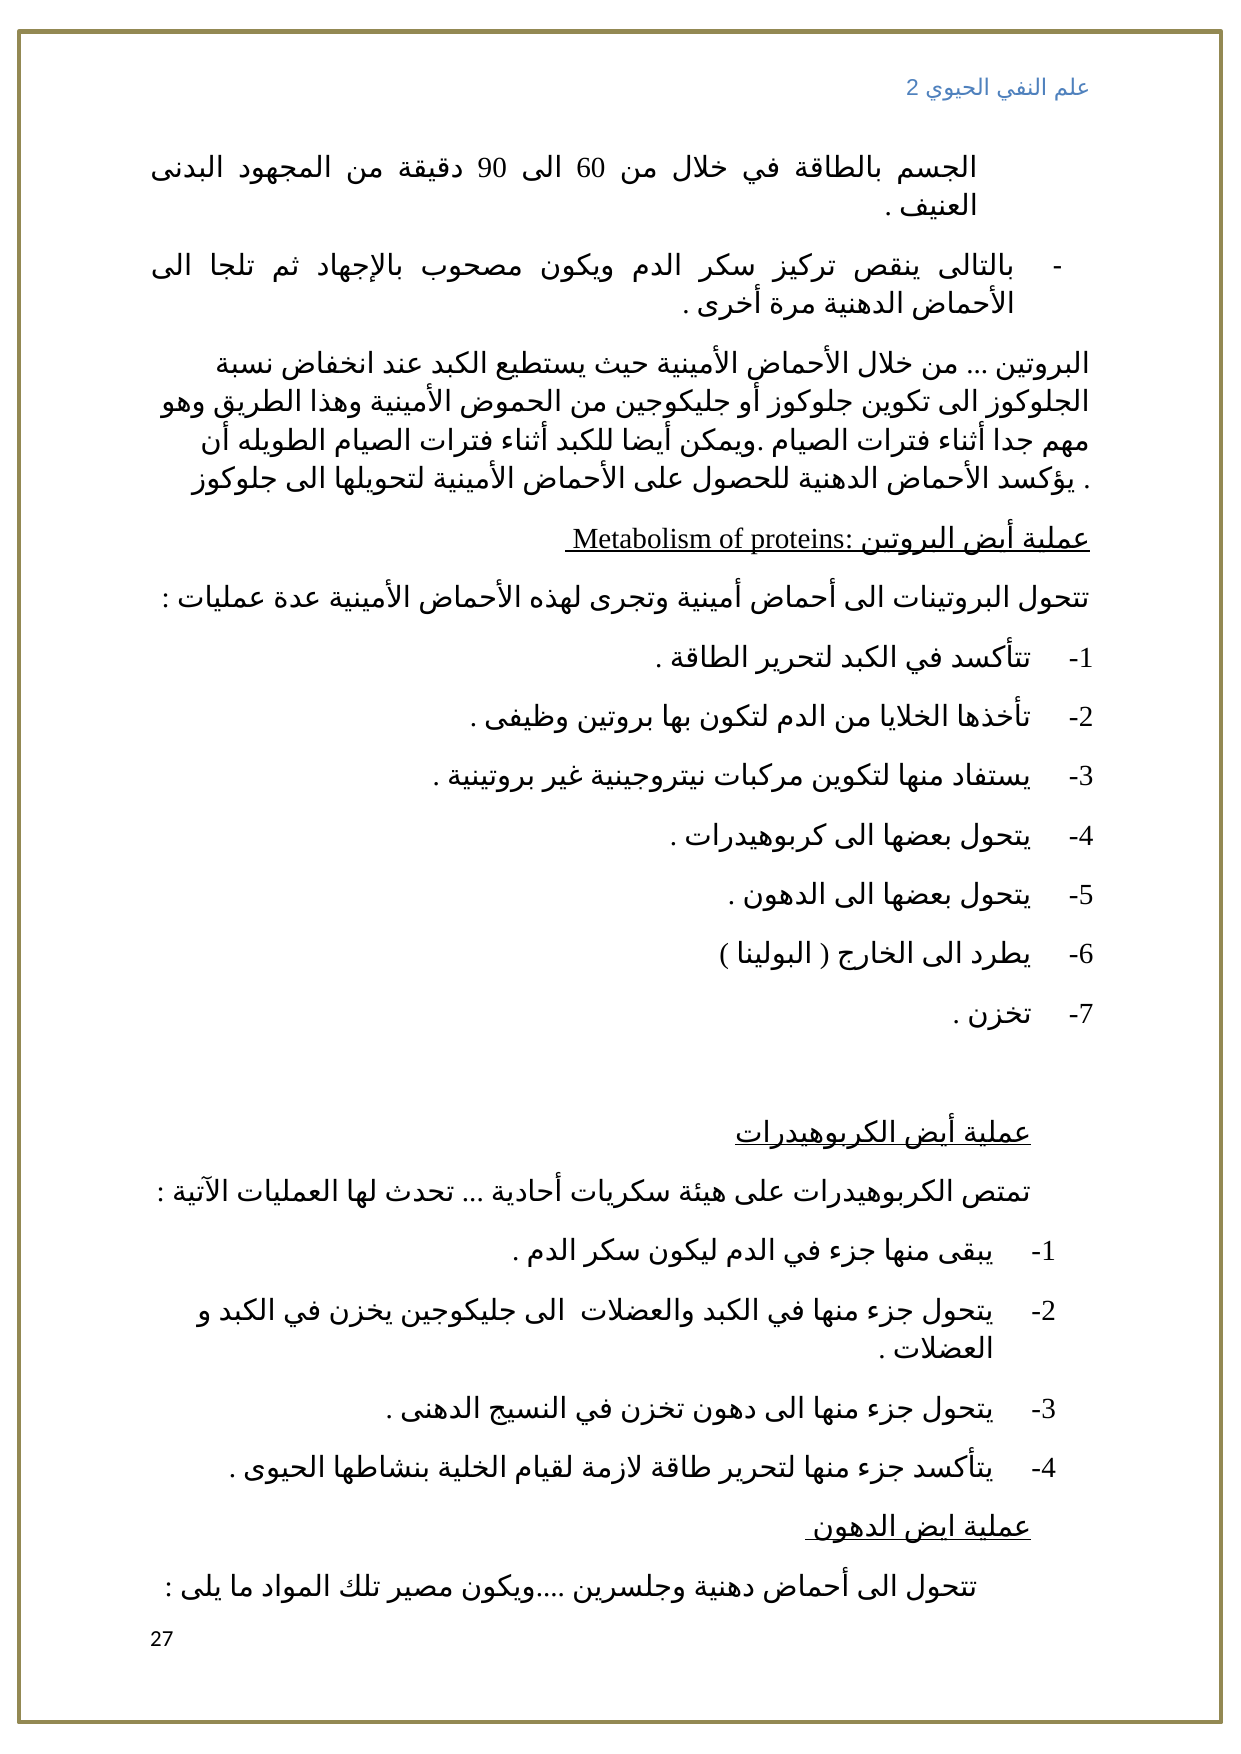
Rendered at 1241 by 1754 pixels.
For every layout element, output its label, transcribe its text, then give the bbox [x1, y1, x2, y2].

text عملية أيض البروتين :Metabolism of proteins [150, 521, 1090, 554]
list تخزن . [150, 996, 1069, 1029]
list يبقى منها جزء في الدم ليكون سكر الدم . [150, 1233, 1031, 1267]
text البروتين ... من خلال الأحماض الأمينية حيث يستطيع الكبد عند انخفاض نسبة الجلوكوز الى تكوين جلوكوز أو جليكوجين من الحموض الأمينية وهذا الطريق وهو مهم جدا أثناء فترات الصيام .ويمكن أيضا للكبد أثناء فترات الصيام الطويله أن يؤكسد الأحماض الدهنية للحصول على الأحماض الأمينية لتحويلها الى جلوكوز . [150, 346, 1090, 495]
list يتحول جزء منها الى دهون تخزن في النسيج الدهنى . [150, 1391, 1031, 1424]
list يتأكسد جزء منها لتحرير طاقة لازمة لقيام الخلية بنشاطها الحيوى . [150, 1450, 1031, 1484]
text عملية ايض الدهون [150, 1509, 1031, 1543]
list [150, 150, 1015, 222]
list يتحول جزء منها في الكبد والعضلات الى جليكوجين يخزن في الكبد و العضلات . [150, 1293, 1031, 1365]
text تمتص الكربوهيدرات على هيئة سكريات أحادية ... تحدث لها العمليات الآتية : [150, 1174, 1031, 1208]
list بالتالى ينقص تركيز سكر الدم ويكون مصحوب بالإجهاد ثم تلجا الى الأحماض الدهنية مرة أخرى . [150, 248, 1053, 320]
text تتحول الى أحماض دهنية وجلسرين ....ويكون مصير تلك المواد ما يلى : [150, 1569, 978, 1602]
list تتأكسد في الكبد لتحرير الطاقة . [150, 640, 1069, 673]
list يستفاد منها لتكوين مركبات نيتروجينية غير بروتينية . [150, 758, 1069, 792]
list تأخذها الخلايا من الدم لتكون بها بروتين وظيفى . [150, 699, 1069, 733]
text عملية أيض الكربوهيدرات [150, 1115, 1031, 1148]
list يتحول بعضها الى الدهون . [150, 877, 1069, 911]
list يطرد الى الخارج ( البولينا ) [150, 937, 1069, 970]
text تتحول البروتينات الى أحماض أمينية وتجرى لهذه الأحماض الأمينية عدة عمليات : [150, 580, 1090, 614]
list يتحول بعضها الى كربوهيدرات . [150, 818, 1069, 851]
